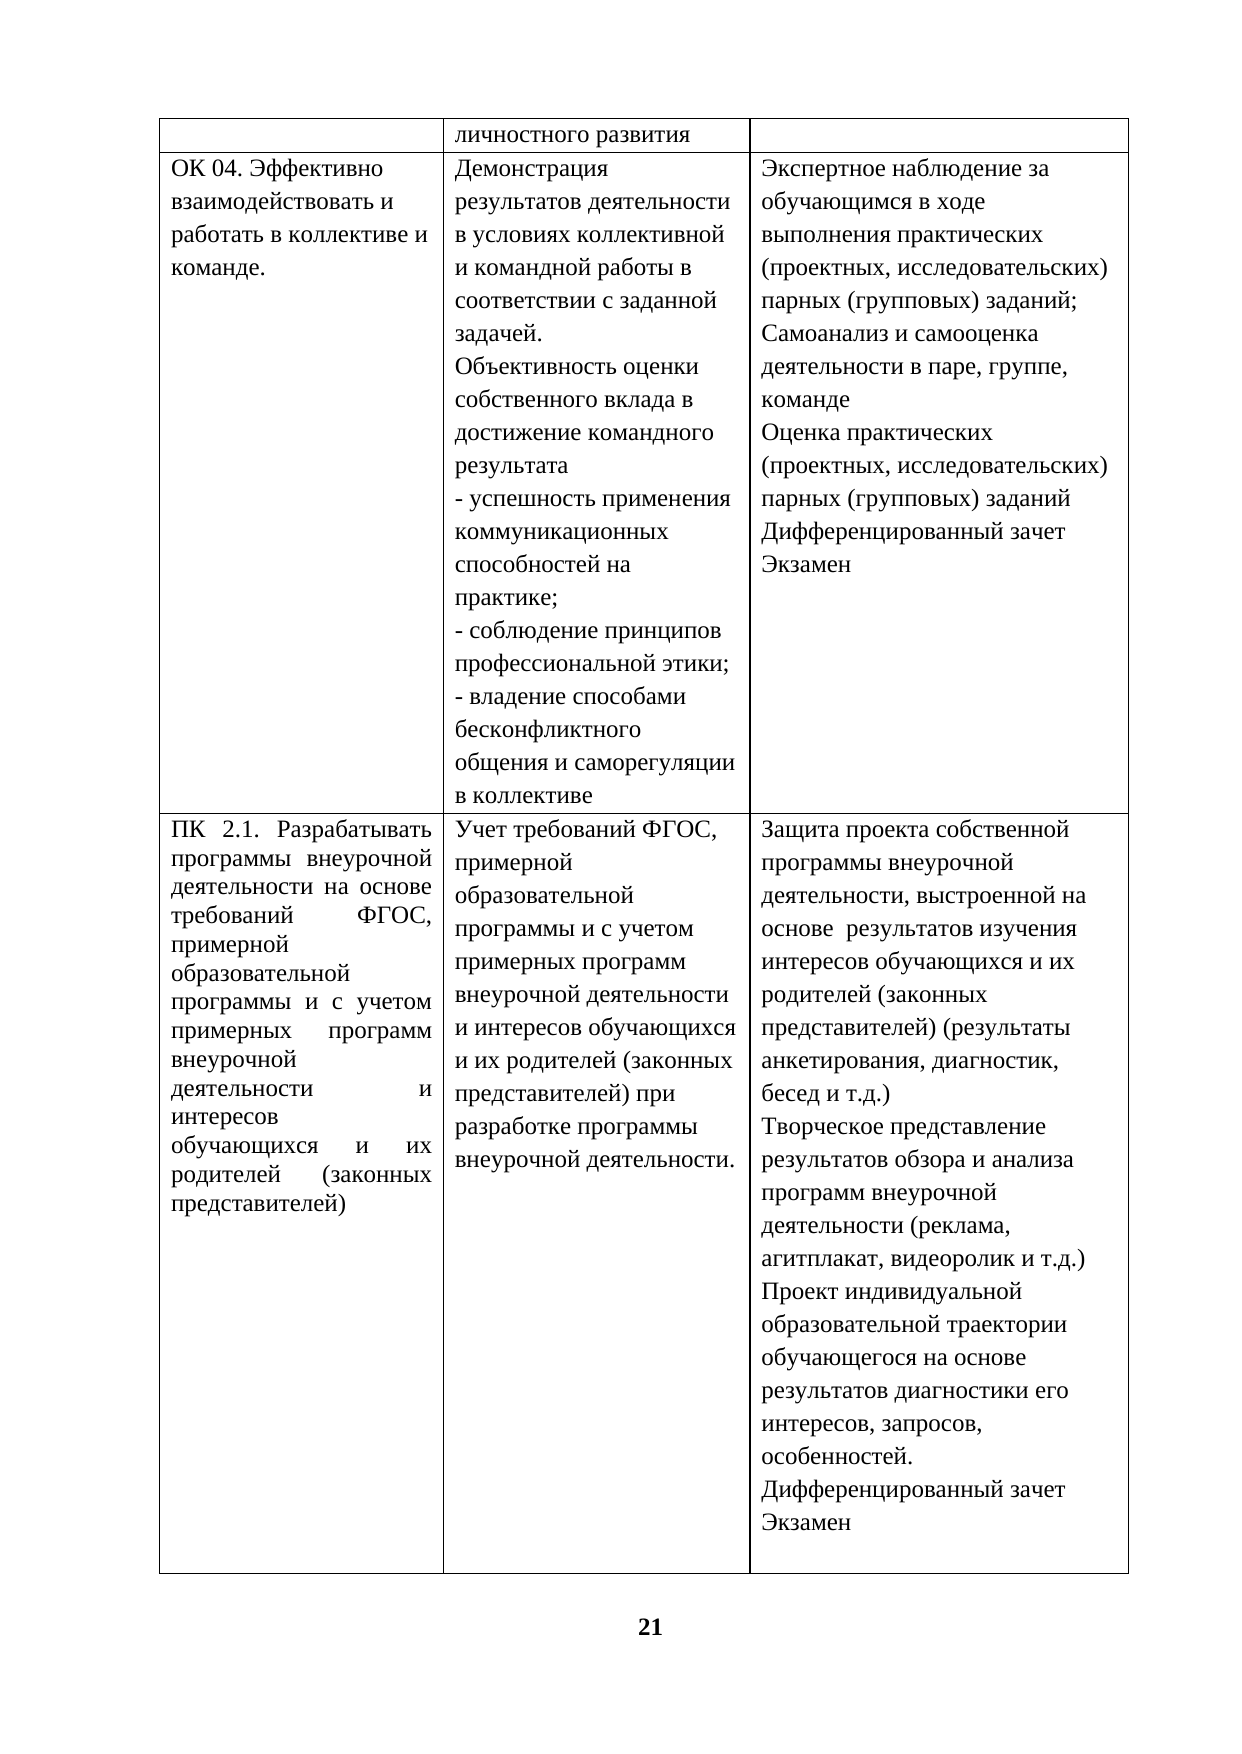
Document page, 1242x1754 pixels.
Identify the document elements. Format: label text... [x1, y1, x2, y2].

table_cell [444, 119, 749, 152]
table_cell ПК 2.1. Разрабатывать программы внеурочной деятельности на основе требований ФГОС, примерной образовательной программы и с учетом примерных программ внеурочной деятельности и интересов обучающихся и их родителей (законных представителей) [160, 814, 443, 1573]
table_cell Демонстрация результатов деятельности в условиях коллективной и командной работы в соответствии с заданной задачей. Объективность оценки собственного вклада в достижение командного результата - успешность применения коммуникационных способностей на практике; - соблюдение принципов профессиональной этики; - владение способами бесконфликтного общения и саморегуляции в коллективе [444, 153, 749, 813]
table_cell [160, 119, 443, 152]
table_cell Учет требований ФГОС, примерной образовательной программы и с учетом примерных программ внеурочной деятельности и интересов обучающихся и их родителей (законных представителей) при разработке программы внеурочной деятельности. [444, 814, 749, 1573]
table_cell ОК 04. Эффективно взаимодействовать и работать в коллективе и команде. [160, 153, 443, 813]
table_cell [751, 119, 1128, 152]
table_cell Экспертное наблюдение за обучающимся в ходе выполнения практических (проектных, исследовательских) парных (групповых) заданий; Самоанализ и самооценка деятельности в паре, группе, команде Оценка практических (проектных, исследовательских) парных (групповых) заданий Дифференцированный зачет Экзамен [751, 153, 1128, 813]
table_cell Защита проекта собственной программы внеурочной деятельности, выстроенной на основе результатов изучения интересов обучающихся и их родителей (законных представителей) (результаты анкетирования, диагностик, бесед и т.д.) Творческое представление результатов обзора и анализа программ внеурочной деятельности (реклама, агитплакат, видеоролик и т.д.) Проект индивидуальной образовательной траектории обучающегося на основе результатов диагностики его интересов, запросов, особенностей. Дифференцированный зачет Экзамен [751, 814, 1128, 1573]
